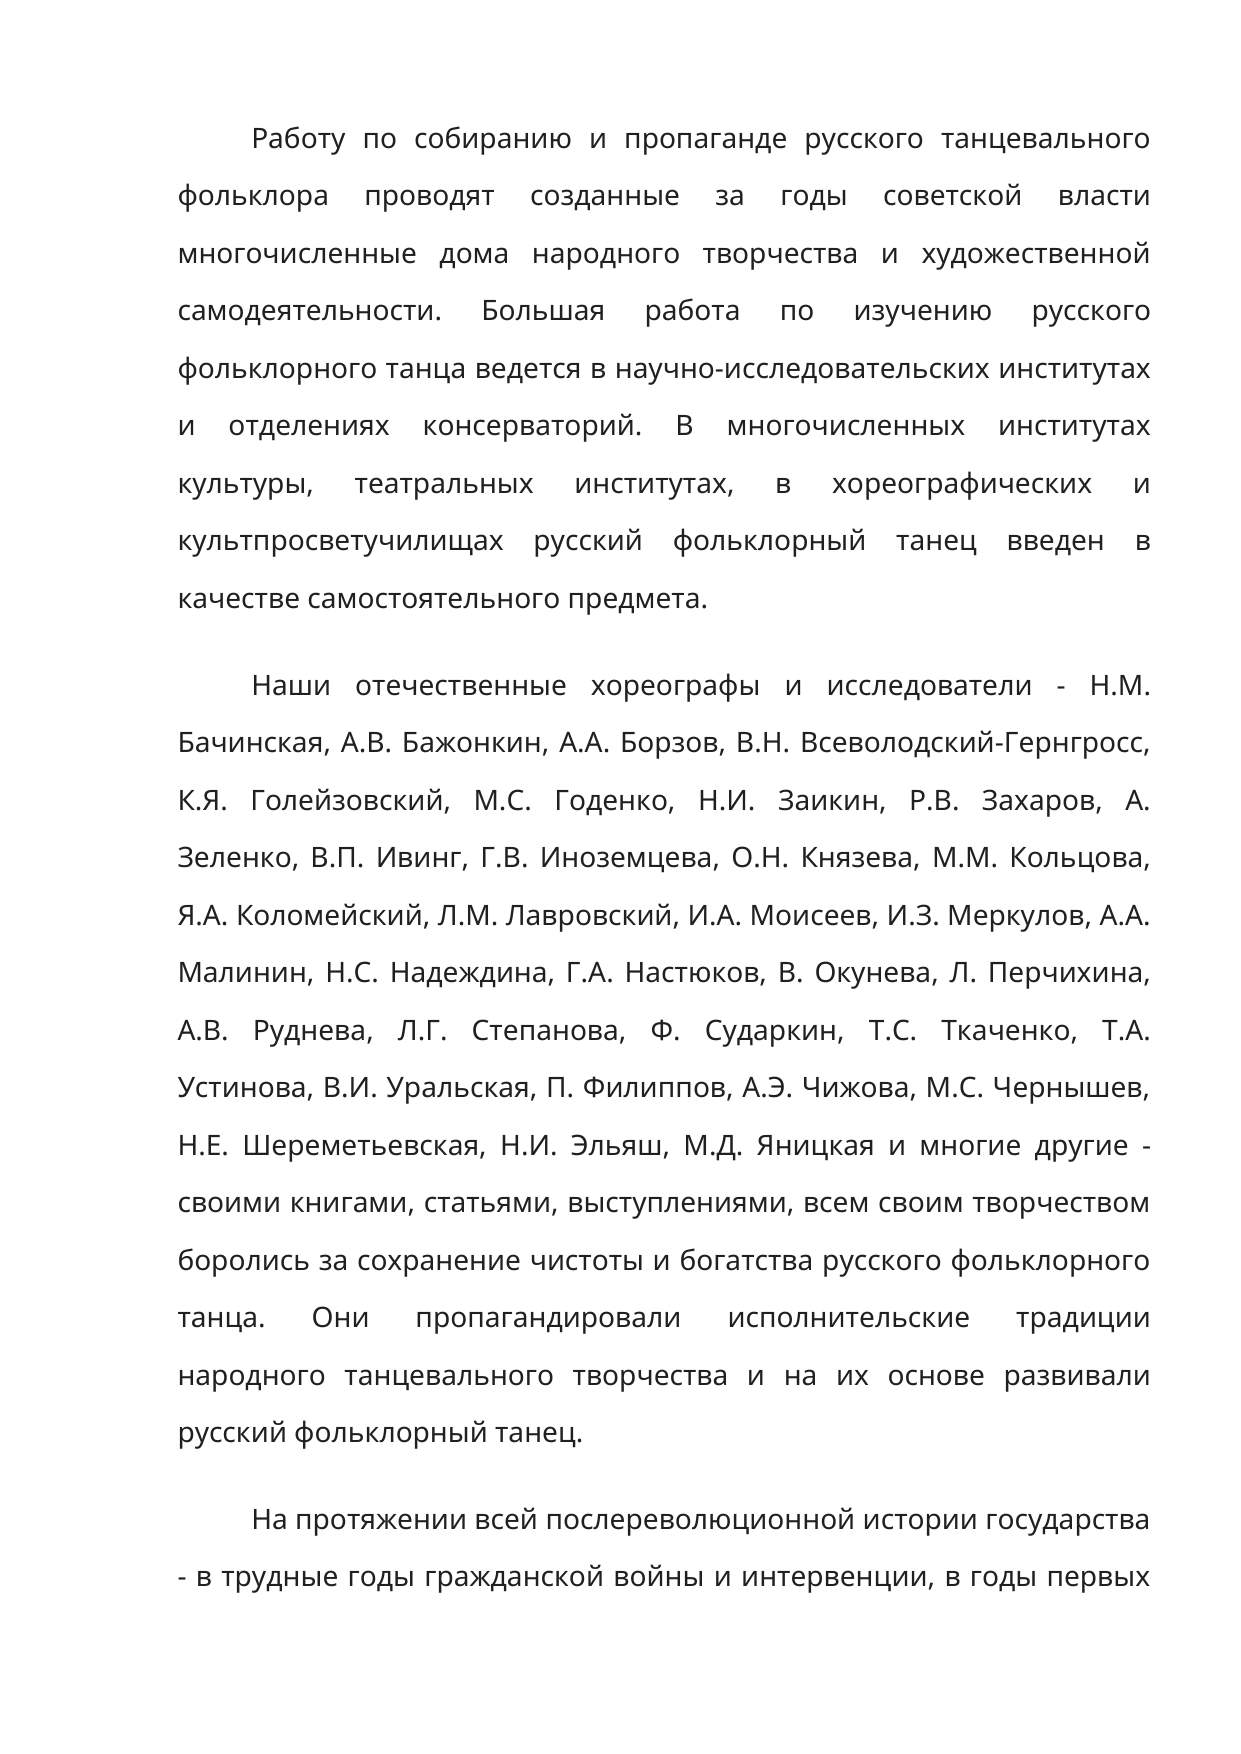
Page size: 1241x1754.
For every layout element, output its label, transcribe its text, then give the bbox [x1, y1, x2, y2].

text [177, 1499, 1152, 1595]
text Работу по собиранию и пропаганде русского танцевального фольклора проводят созданные за годы советской власти многочисленные дома народного творчества и художественной самодеятельности. Большая работа по изучению русского фольклорного танца ведется в научно-исследовательских институтах и отделениях консерваторий. В многочисленных институтах культуры, театральных институтах, в хореографических и культпросветучилищах русский фольклорный танец введен в качестве самостоятельного предмета. [177, 118, 1152, 616]
text Наши отечественные хореографы и исследователи - Н.М. Бачинская, А.В. Бажонкин, А.А. Борзов, В.Н. Всеволодский-Гернгросс, К.Я. Голейзовский, М.С. Годенко, Н.И. Заикин, Р.В. Захаров, А. Зеленко, В.П. Ивинг, Г.В. Иноземцева, О.Н. Князева, М.М. Кольцова, Я.А. Коломейский, Л.М. Лавровский, И.А. Моисеев, И.З. Меркулов, А.А. Малинин, Н.С. Надеждина, Г.А. Настюков, В. Окунева, Л. Перчихина, А.В. Руднева, Л.Г. Степанова, Ф. Сударкин, Т.С. Ткаченко, Т.А. Устинова, В.И. Уральская, П. Филиппов, А.Э. Чижова, М.С. Чернышев, Н.Е. Шереметьевская, Н.И. Эльяш, М.Д. Яницкая и многие другие - своими книгами, статьями, выступлениями, всем своим творчеством боролись за сохранение чистоты и богатства русского фольклорного танца. Они пропагандировали исполнительские традиции народного танцевального творчества и на их основе развивали русский фольклорный танец. [177, 665, 1152, 1451]
